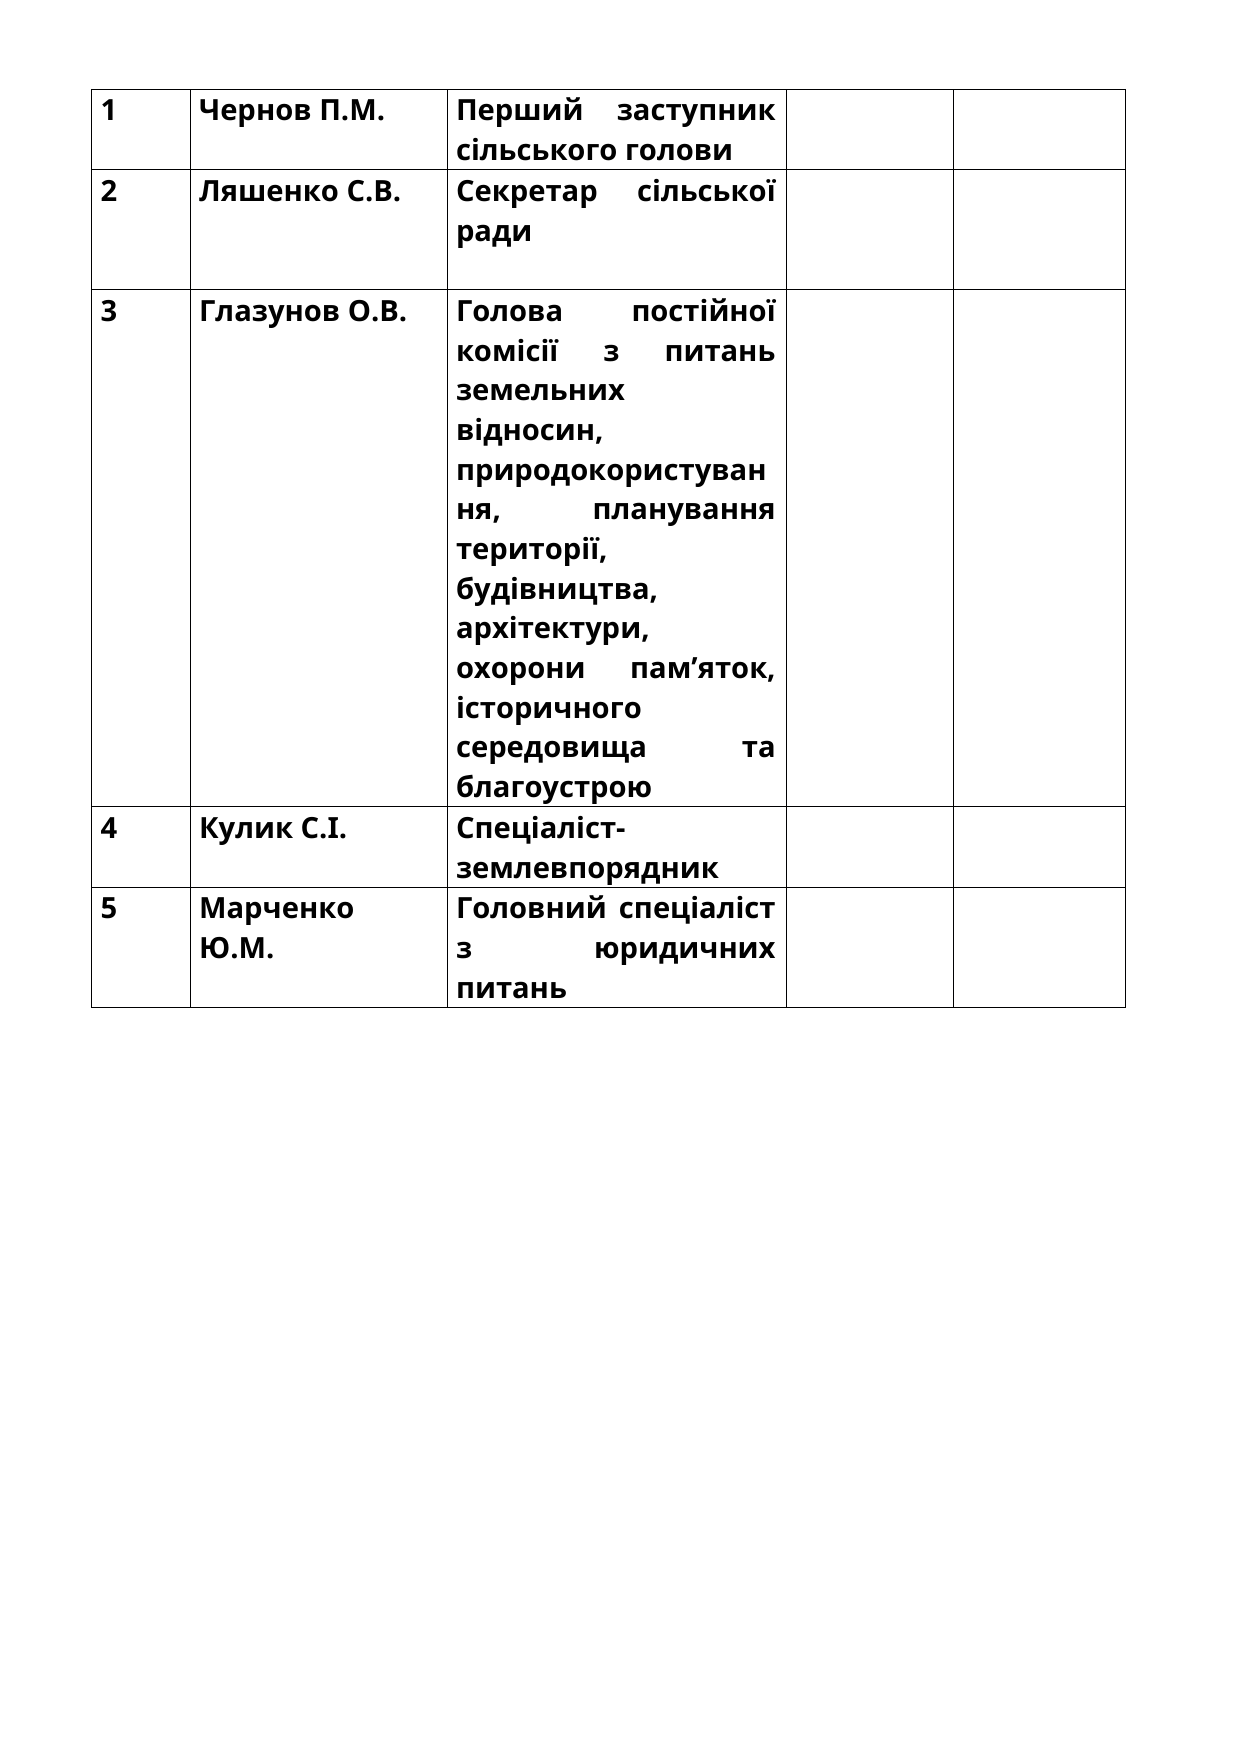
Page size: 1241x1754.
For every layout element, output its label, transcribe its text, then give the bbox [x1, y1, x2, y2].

table_cell 3 [92, 290, 190, 806]
table_cell 2 [92, 170, 190, 289]
table_cell Ляшенко С.В. [191, 170, 447, 289]
table_cell Секретар сільської ради [448, 170, 786, 289]
table_cell Перший заступник сільського голови [448, 90, 786, 169]
table_cell [954, 888, 1125, 1007]
table_cell [954, 170, 1125, 289]
table_cell Глазунов О.В. [191, 290, 447, 806]
table_cell 5 [92, 888, 190, 1007]
table_cell [954, 290, 1125, 806]
table_cell [787, 888, 953, 1007]
table_cell [787, 170, 953, 289]
table_cell [954, 90, 1125, 169]
table_cell Кулик С.І. [191, 807, 447, 887]
table_cell 1 [92, 90, 190, 169]
table_cell Чернов П.М. [191, 90, 447, 169]
table_cell [954, 807, 1125, 887]
table_cell Марченко Ю.М. [191, 888, 447, 1007]
table_cell [787, 290, 953, 806]
table_cell Голова постійної комісії з питань земельних відносин, природокористування, планування території, будівництва, архітектури, охорони пам’яток, історичного середовища та благоустрою [448, 290, 786, 806]
table_cell [787, 807, 953, 887]
table_cell Спеціаліст- землевпорядник [448, 807, 786, 887]
table_cell Головний спеціаліст з юридичних питань [448, 888, 786, 1007]
table_cell [787, 90, 953, 169]
table_cell 4 [92, 807, 190, 887]
